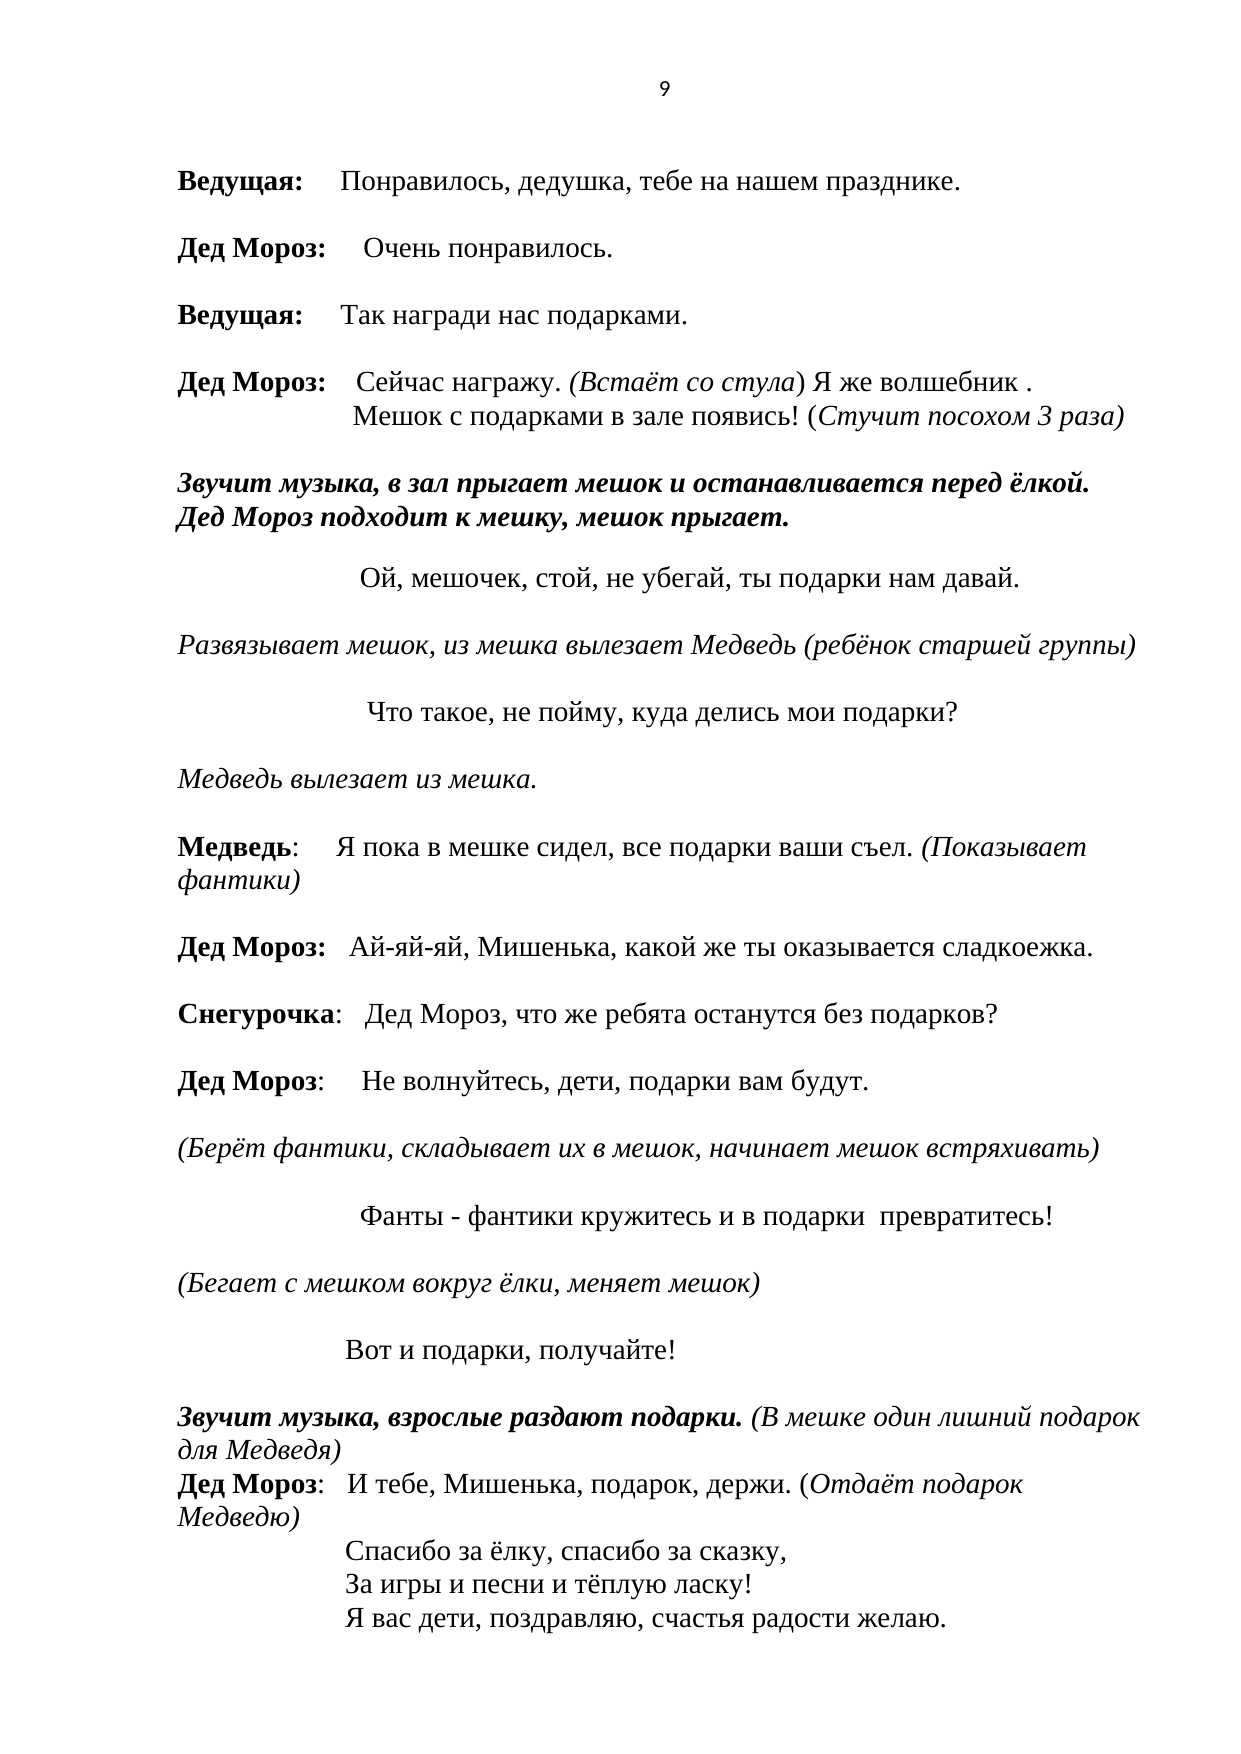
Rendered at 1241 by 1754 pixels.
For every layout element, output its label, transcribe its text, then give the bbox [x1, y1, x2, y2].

text Медведь вылезает из мешка. [177, 762, 1152, 795]
text (Бегает с мешком вокруг ёлки, меняет мешок) [177, 1265, 1152, 1298]
text Ведущая: Понравилось, дедушка, тебе на нашем празднике. [177, 163, 1152, 197]
text Развязывает мешок, из мешка вылезает Медведь (ребёнок старшей группы) [177, 627, 1152, 661]
text Дед Мороз: Ай-яй-яй, Мишенька, какой же ты оказывается сладкоежка. [177, 929, 1152, 963]
text Дед Мороз подходит к мешку, мешок прыгает. [177, 499, 1152, 532]
text (Берёт фантики, складывает их в мешок, начинает мешок встряхивать) [177, 1131, 1152, 1164]
text Что такое, не пойму, куда делись мои подарки? [177, 694, 1152, 728]
text Я вас дети, поздравляю, счастья радости желаю. [177, 1600, 1152, 1634]
text Снегурочка: Дед Мороз, что же ребята останутся без подарков? [177, 996, 1152, 1030]
text Мешок с подарками в зале появись! (Стучит посохом 3 раза) [177, 398, 1152, 432]
text За игры и песни и тёплую ласку! [177, 1567, 1152, 1600]
text Дед Мороз: Не волнуйтесь, дети, подарки вам будут. [177, 1063, 1152, 1097]
text Дед Мороз: И тебе, Мишенька, подарок, держи. (Отдаёт подарок Медведю) [177, 1466, 1152, 1533]
text Дед Мороз: Сейчас награжу. (Встаёт со стула) Я же волшебник . [177, 364, 1152, 398]
text Вот и подарки, получайте! [177, 1332, 1152, 1365]
text Дед Мороз: Очень понравилось. [177, 230, 1152, 264]
text Спасибо за ёлку, спасибо за сказку, [177, 1533, 1152, 1567]
text Ой, мешочек, стой, не убегай, ты подарки нам давай. [177, 560, 1152, 594]
text Звучит музыка, взрослые раздают подарки. (В мешке один лишний подарок для Медведя) [177, 1399, 1152, 1466]
text Фанты - фантики кружитесь и в подарки превратитесь! [177, 1198, 1152, 1231]
text Медведь: Я пока в мешке сидел, все подарки ваши съел. (Показывает фантики) [177, 829, 1152, 896]
text Ведущая: Так награди нас подарками. [177, 297, 1152, 331]
text Звучит музыка, в зал прыгает мешок и останавливается перед ёлкой. [177, 465, 1152, 499]
